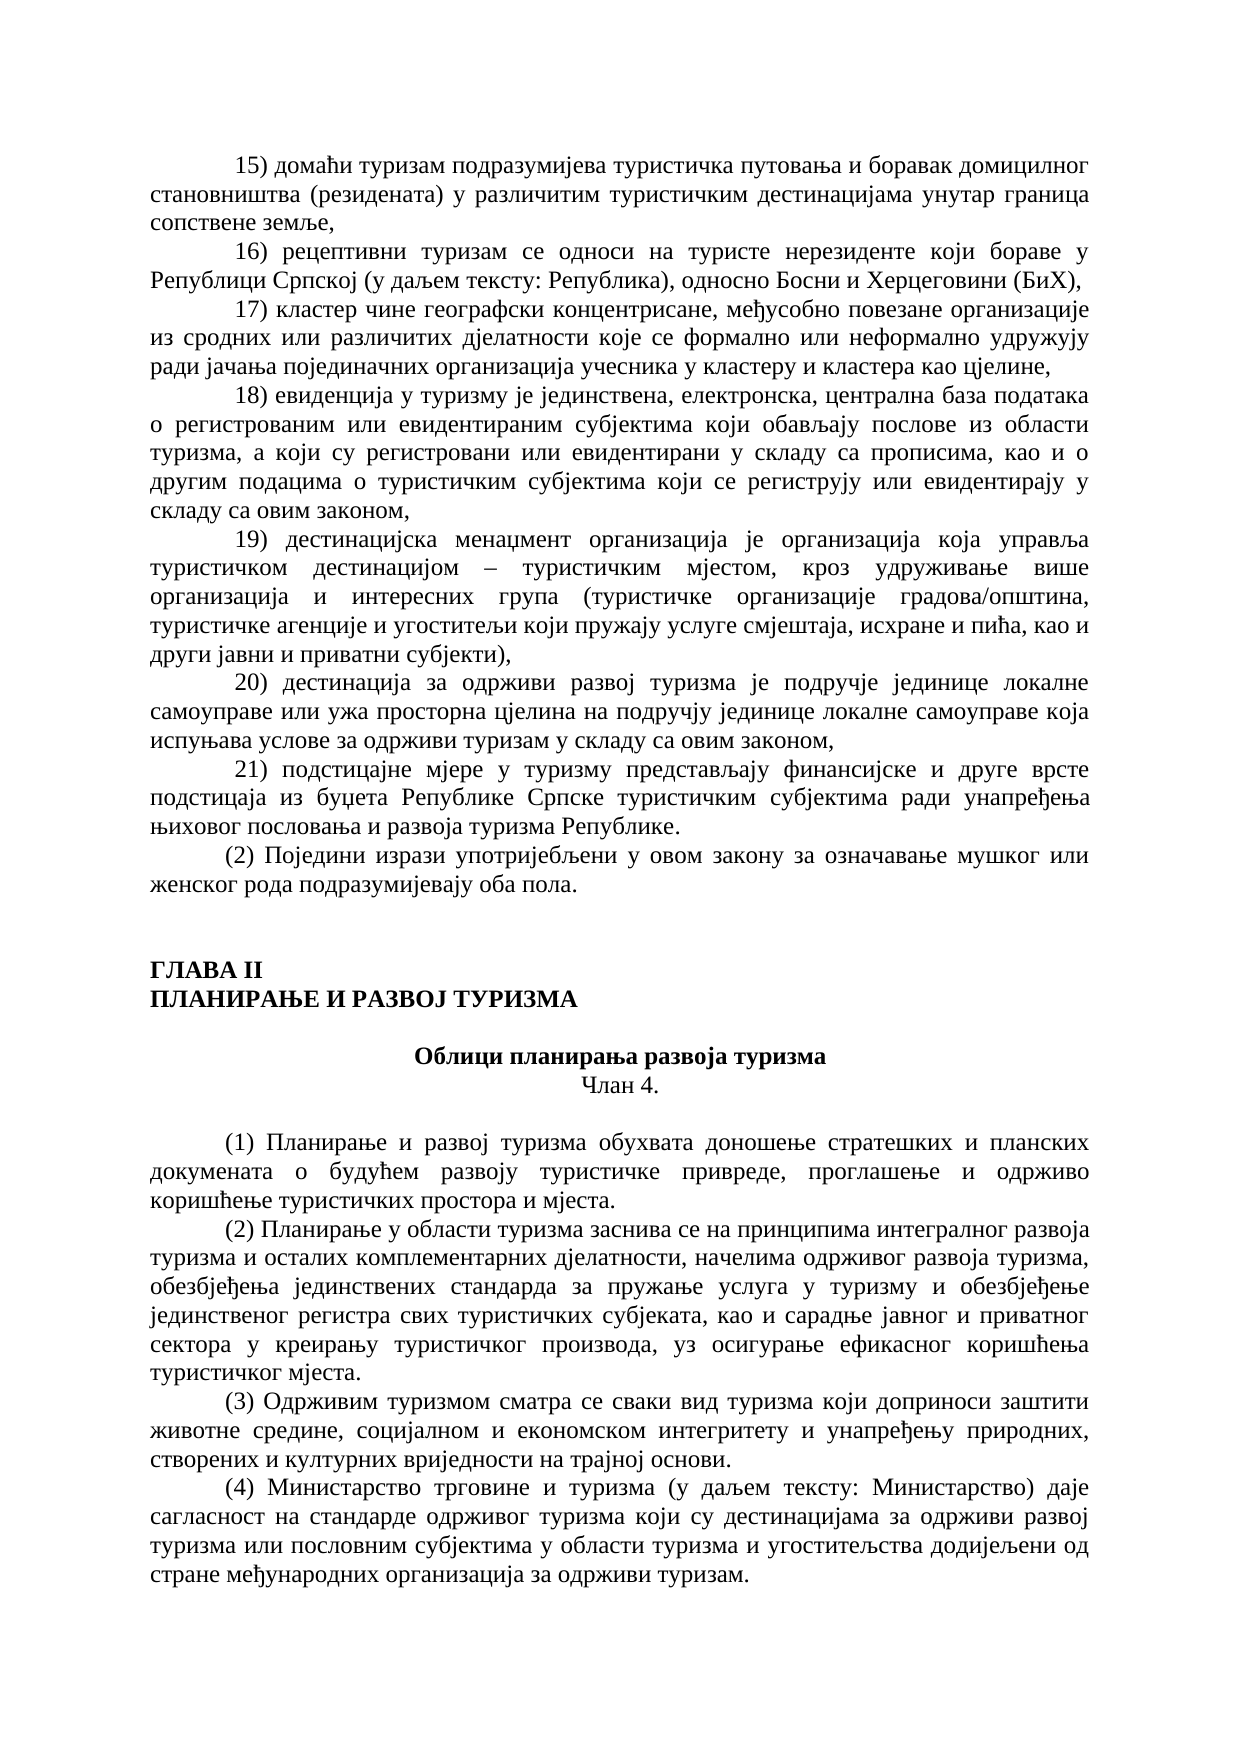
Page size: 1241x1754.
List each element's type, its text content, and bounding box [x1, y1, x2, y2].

text 18) евиденција у туризму је јединствена, електронска, централна база података о регистрованим или евидентираним субјектима који обављају послове из области туризма, а који су регистровани или евидентирани у складу са прописима, као и о другим подацима о туристичким субјектима који се региструју или евидентирају у складу са овим законом, [150, 380, 1090, 524]
text 19) дестинацијска менаџмент организација је организација која управља туристичком дестинацијом – туристичким мјестом, кроз удруживање више организација и интересних група (туристичке организације градова/општина, туристичке агенције и угоститељи који пружају услуге смјештаја, исхране и пића, као и други јавни и приватни субјекти), [150, 524, 1090, 667]
text 17) кластер чине географски концентрисане, међусобно повезане организације из сродних или различитих дјелатности које се формално или неформално удружују ради јачања појединачних организација учесника у кластеру и кластера као цјелине, [150, 294, 1090, 380]
text 16) рецептивни туризам се односи на туристе нерезиденте који бораве у Републици Српској (у даљем тексту: Република), односно Босни и Херцеговини (БиХ), [150, 236, 1090, 294]
text Члан 4. [150, 1070, 1090, 1099]
text 15) домаћи туризам подразумијева туристичка путовања и боравак домицилног становништва (резидената) у различитим туристичким дестинацијама унутар граница сопствене земље, [150, 150, 1090, 236]
text ГЛАВА II [150, 955, 1090, 984]
text (4) Министарство трговине и туризма (у даљем тексту: Министарство) даје сагласност на стандарде одрживог туризма који су дестинацијама за одрживи развој туризма или пословним субјектима у области туризма и угоститељства додијељени од стране међународних организација за одрживи туризам. [150, 1472, 1090, 1587]
text (1) Планирање и развој туризма обухвата доношење стратешких и планских докумената о будућем развоју туристичке привреде, проглашење и одрживо коришћење туристичких простора и мјеста. [150, 1127, 1090, 1214]
text ПЛАНИРАЊЕ И РАЗВОЈ ТУРИЗМА [150, 984, 1090, 1012]
text (2) Поједини изрази употријебљени у овом закону за означавање мушког или женског рода подразумијевају оба пола. [150, 840, 1090, 897]
text 20) дестинација за одрживи развој туризма је подручје јединице локалне самоуправе или ужа просторна цјелина на подручју јединице локалне самоуправе која испуњава услове за одрживи туризам у складу са овим законом, [150, 667, 1090, 754]
text (3) Одрживим туризмом сматра се сваки вид туризма који доприноси заштити животне средине, социјалном и економском интегритету и унапређењу природних, створених и културних вриједности на трајној основи. [150, 1386, 1090, 1472]
text Облици планирања развоја туризма [150, 1041, 1090, 1070]
text (2) Планирање у области туризма заснива се на принципима интегралног развоја туризма и осталих комплементарних дјелатности, начелима одрживог развоја туризма, обезбјеђења јединствених стандарда за пружање услуга у туризму и обезбјеђење јединственог регистра свих туристичких субјеката, као и сарадње јавног и приватног сектора у креирању туристичког производа, уз осигурање ефикасног коришћења туристичког мјеста. [150, 1214, 1090, 1386]
text 21) подстицајне мјере у туризму представљају финансијске и друге врсте подстицаја из буџета Републике Српске туристичким субјектима ради унапређења њиховог пословања и развоја туризма Републике. [150, 754, 1090, 840]
